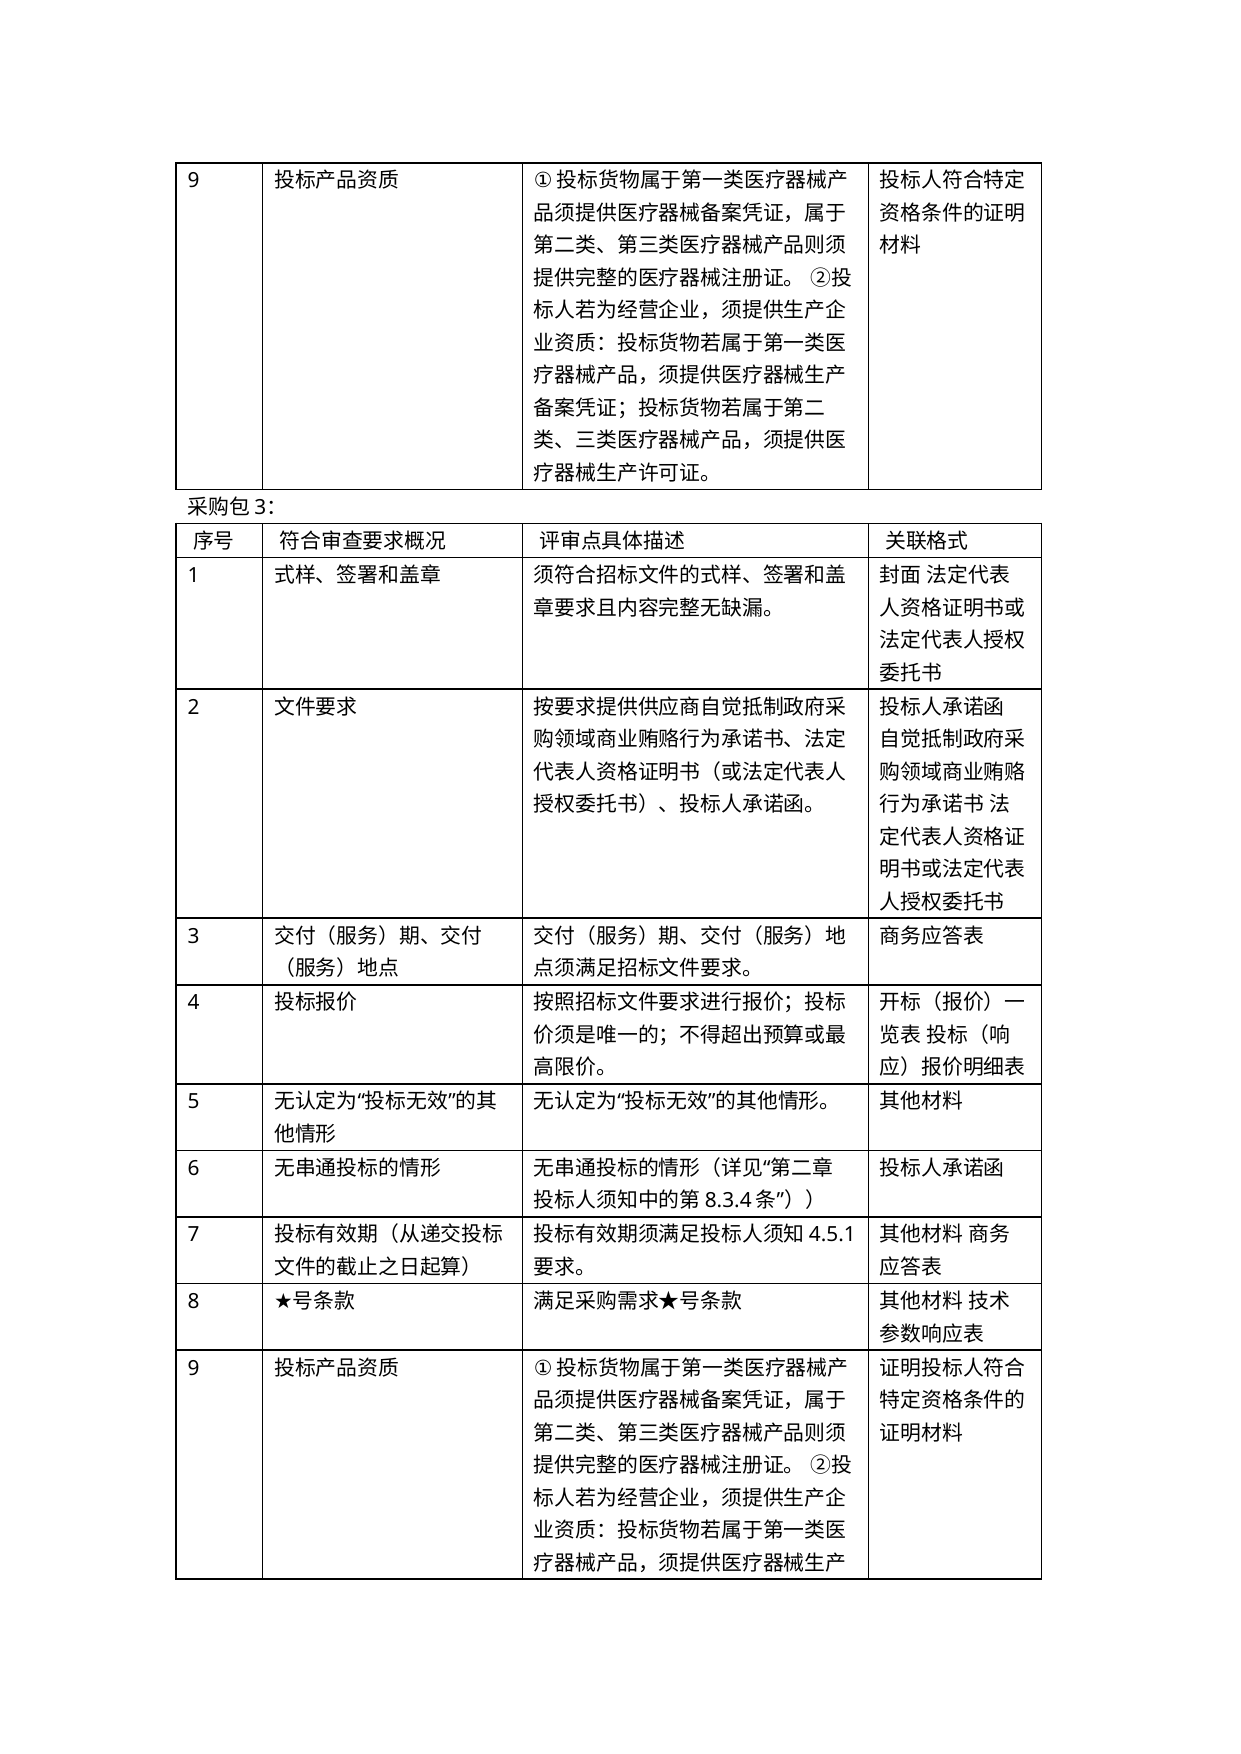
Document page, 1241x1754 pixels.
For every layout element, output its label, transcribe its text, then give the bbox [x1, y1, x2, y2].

table_cell 2 [177, 690, 262, 917]
table_header 评审点具体描述 [523, 524, 868, 557]
table_cell 式样、签署和盖章 [263, 558, 522, 688]
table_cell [523, 1351, 868, 1578]
table_cell 开标（报价）一览表 投标（响应）报价明细表 [869, 986, 1041, 1083]
table_cell 8 [177, 1284, 262, 1349]
table_cell ①投标货物属于第一类医疗器械产品须提供医疗器械备案凭证，属于第二类、第三类医疗器械产品则须提供完整的医疗器械注册证。 ②投标人若为经营企业，须提供生产企业资质：投标货物若属于第一类医疗器械产品，须提供医疗器械生产备案凭证；投标货物若属于第二类、三类医疗器械产品，须提供医疗器械生产许可证。 [523, 164, 868, 488]
text 采购包3： [187, 490, 1053, 523]
table_cell 按照招标文件要求进行报价；投标价须是唯一的；不得超出预算或最高限价。 [523, 986, 868, 1083]
table_cell 交付（服务）期、交付（服务）地点须满足招标文件要求。 [523, 919, 868, 984]
table_cell 投标人符合特定资格条件的证明材料 [869, 164, 1041, 488]
table_cell 4 [177, 986, 262, 1083]
table_cell 6 [177, 1151, 262, 1216]
table_cell 商务应答表 [869, 919, 1041, 984]
table_cell 须符合招标文件的式样、签署和盖章要求且内容完整无缺漏。 [523, 558, 868, 688]
table_cell 其他材料 [869, 1085, 1041, 1149]
table_cell 无认定为“投标无效”的其他情形 [263, 1085, 522, 1149]
table_cell 按要求提供供应商自觉抵制政府采购领域商业贿赂行为承诺书、法定代表人资格证明书（或法定代表人授权委托书）、投标人承诺函。 [523, 690, 868, 917]
table_cell 无串通投标的情形（详见“第二章 投标人须知中的第8.3.4条”）） [523, 1151, 868, 1216]
table_cell 其他材料 商务应答表 [869, 1218, 1041, 1283]
table_cell 其他材料 技术参数响应表 [869, 1284, 1041, 1349]
table_header 序号 [177, 524, 262, 557]
table_cell 9 [177, 164, 262, 488]
table_cell 投标有效期须满足投标人须知4.5.1要求。 [523, 1218, 868, 1283]
table_cell 5 [177, 1085, 262, 1149]
table_cell 9 [177, 1351, 262, 1578]
table_cell ★号条款 [263, 1284, 522, 1349]
table_cell 满足采购需求★号条款 [523, 1284, 868, 1349]
table_cell 文件要求 [263, 690, 522, 917]
table_cell 无认定为“投标无效”的其他情形。 [523, 1085, 868, 1149]
table_cell 证明投标人符合特定资格条件的证明材料 [869, 1351, 1041, 1578]
table_cell 无串通投标的情形 [263, 1151, 522, 1216]
table_cell 投标有效期（从递交投标文件的截止之日起算） [263, 1218, 522, 1283]
table_cell 1 [177, 558, 262, 688]
table_cell 交付（服务）期、交付（服务）地点 [263, 919, 522, 984]
table_cell 投标人承诺函 自觉抵制政府采购领域商业贿赂行为承诺书 法定代表人资格证明书或法定代表人授权委托书 [869, 690, 1041, 917]
table_cell 7 [177, 1218, 262, 1283]
table_cell 3 [177, 919, 262, 984]
table_header 符合审查要求概况 [263, 524, 522, 557]
table_cell 投标报价 [263, 986, 522, 1083]
table_cell 投标人承诺函 [869, 1151, 1041, 1216]
table_header 关联格式 [869, 524, 1041, 557]
table_cell 投标产品资质 [263, 1351, 522, 1578]
table_cell 投标产品资质 [263, 164, 522, 488]
table_cell 封面 法定代表人资格证明书或法定代表人授权委托书 [869, 558, 1041, 688]
